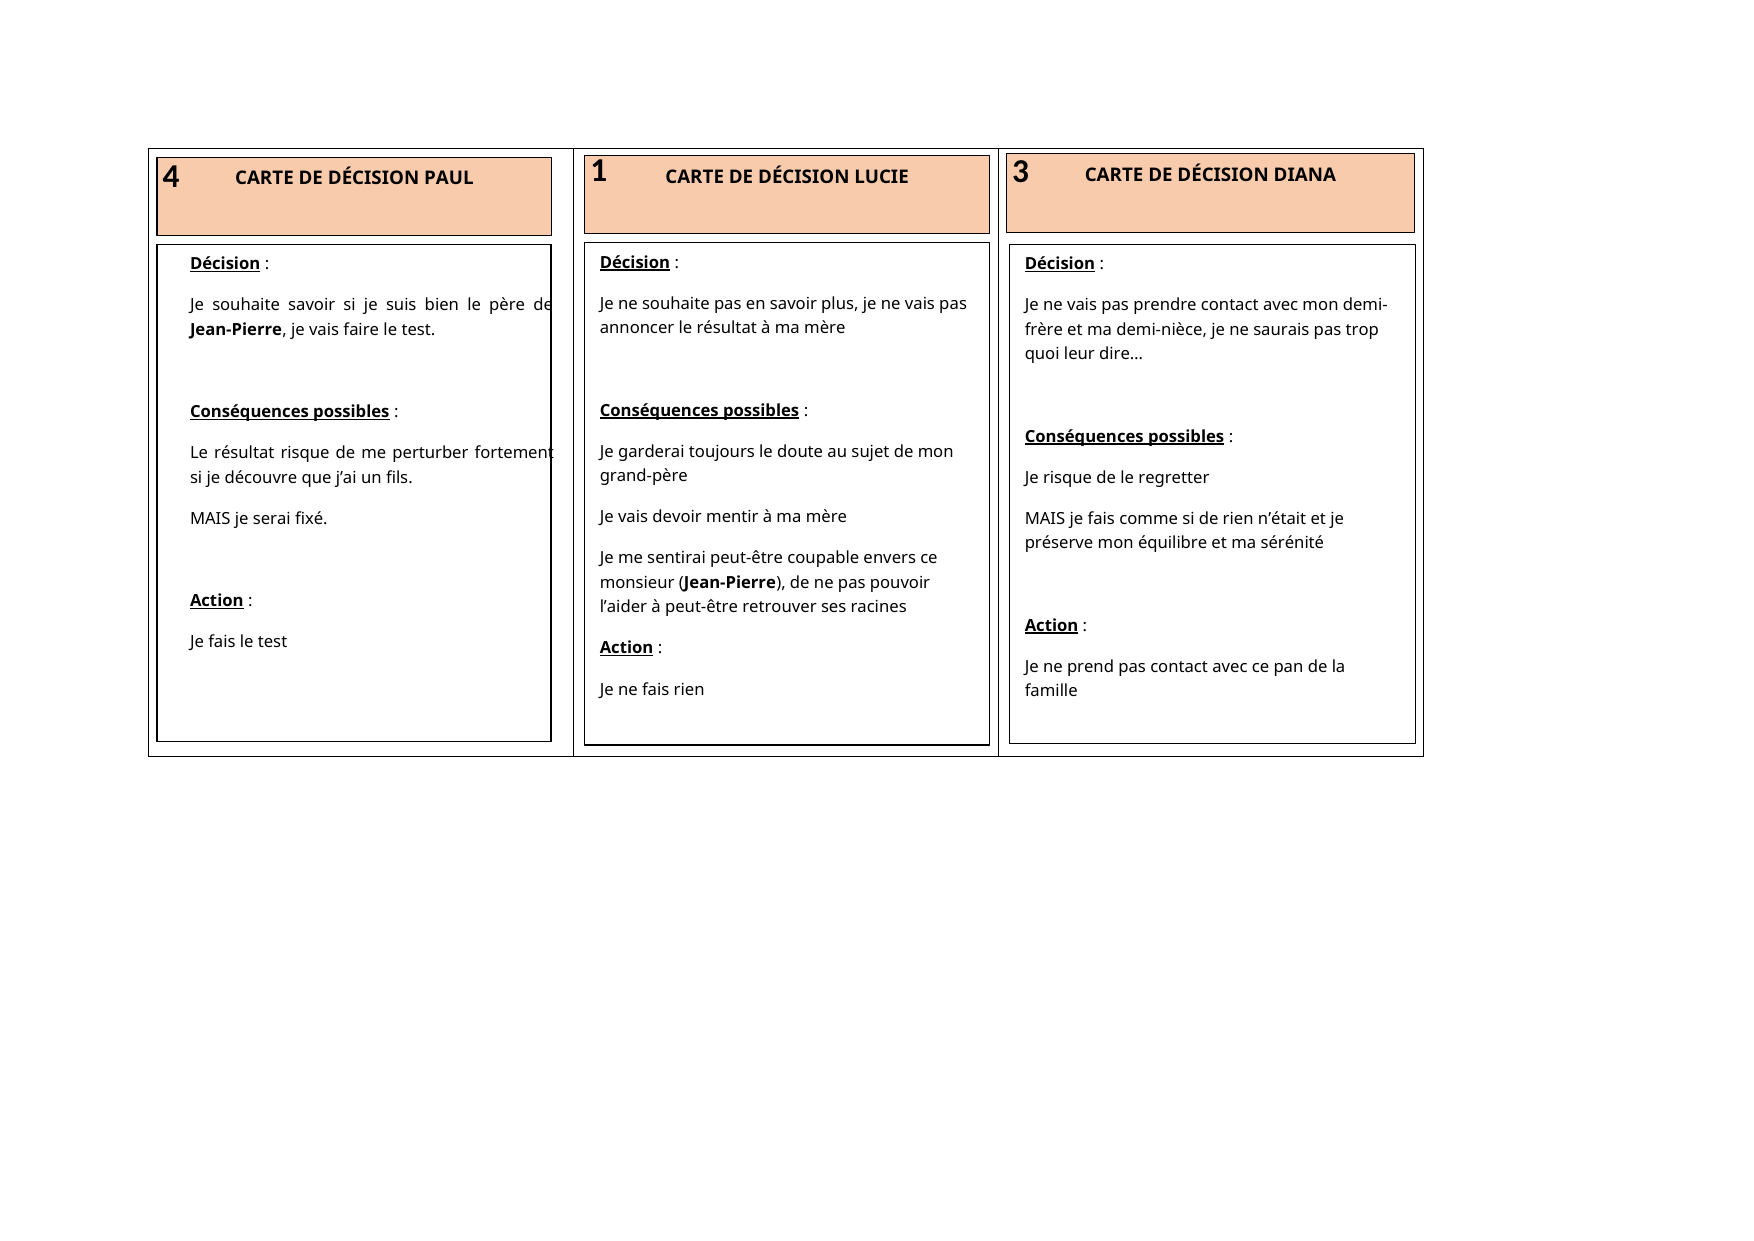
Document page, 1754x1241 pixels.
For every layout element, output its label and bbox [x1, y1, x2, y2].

table_header [999, 149, 1423, 756]
table_header [149, 149, 573, 756]
table_header [574, 149, 998, 756]
